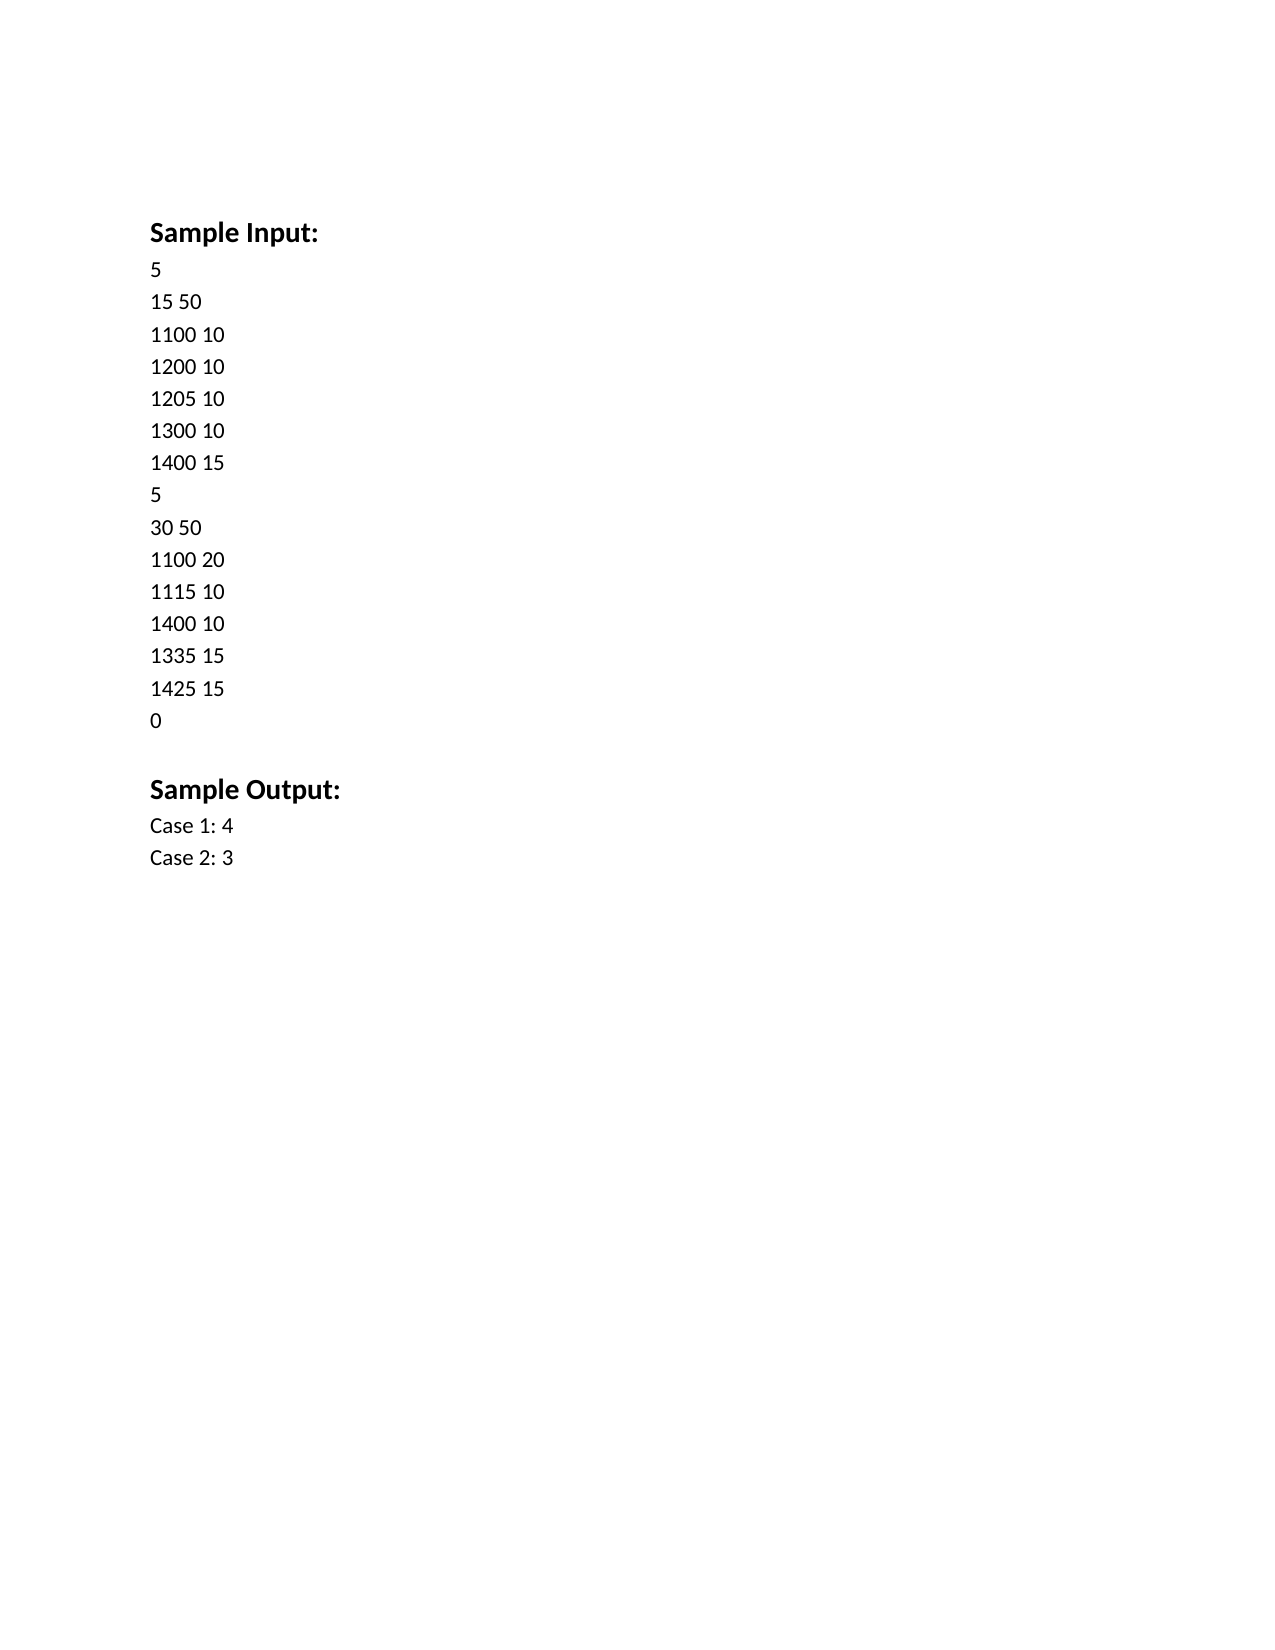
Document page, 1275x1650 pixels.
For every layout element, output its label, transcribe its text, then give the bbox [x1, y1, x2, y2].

text 5 [150, 255, 1125, 283]
text 1115 10 [150, 577, 1125, 605]
text 15 50 [150, 287, 1125, 316]
text 0 [150, 706, 1125, 734]
text 1300 10 [150, 416, 1125, 444]
text 1100 20 [150, 545, 1125, 573]
text 1400 10 [150, 609, 1125, 637]
text 1100 10 [150, 320, 1125, 348]
text Case 2: 3 [150, 843, 1125, 871]
text 1335 15 [150, 642, 1125, 669]
text 5 [150, 481, 1125, 509]
text Sample Input: [150, 214, 1125, 250]
text 1205 10 [150, 384, 1125, 412]
text 1400 15 [150, 448, 1125, 476]
text Sample Output: Case 1: 4 [150, 738, 1125, 839]
text 1425 15 [150, 674, 1125, 702]
text 30 50 [150, 513, 1125, 541]
text 1200 10 [150, 352, 1125, 380]
